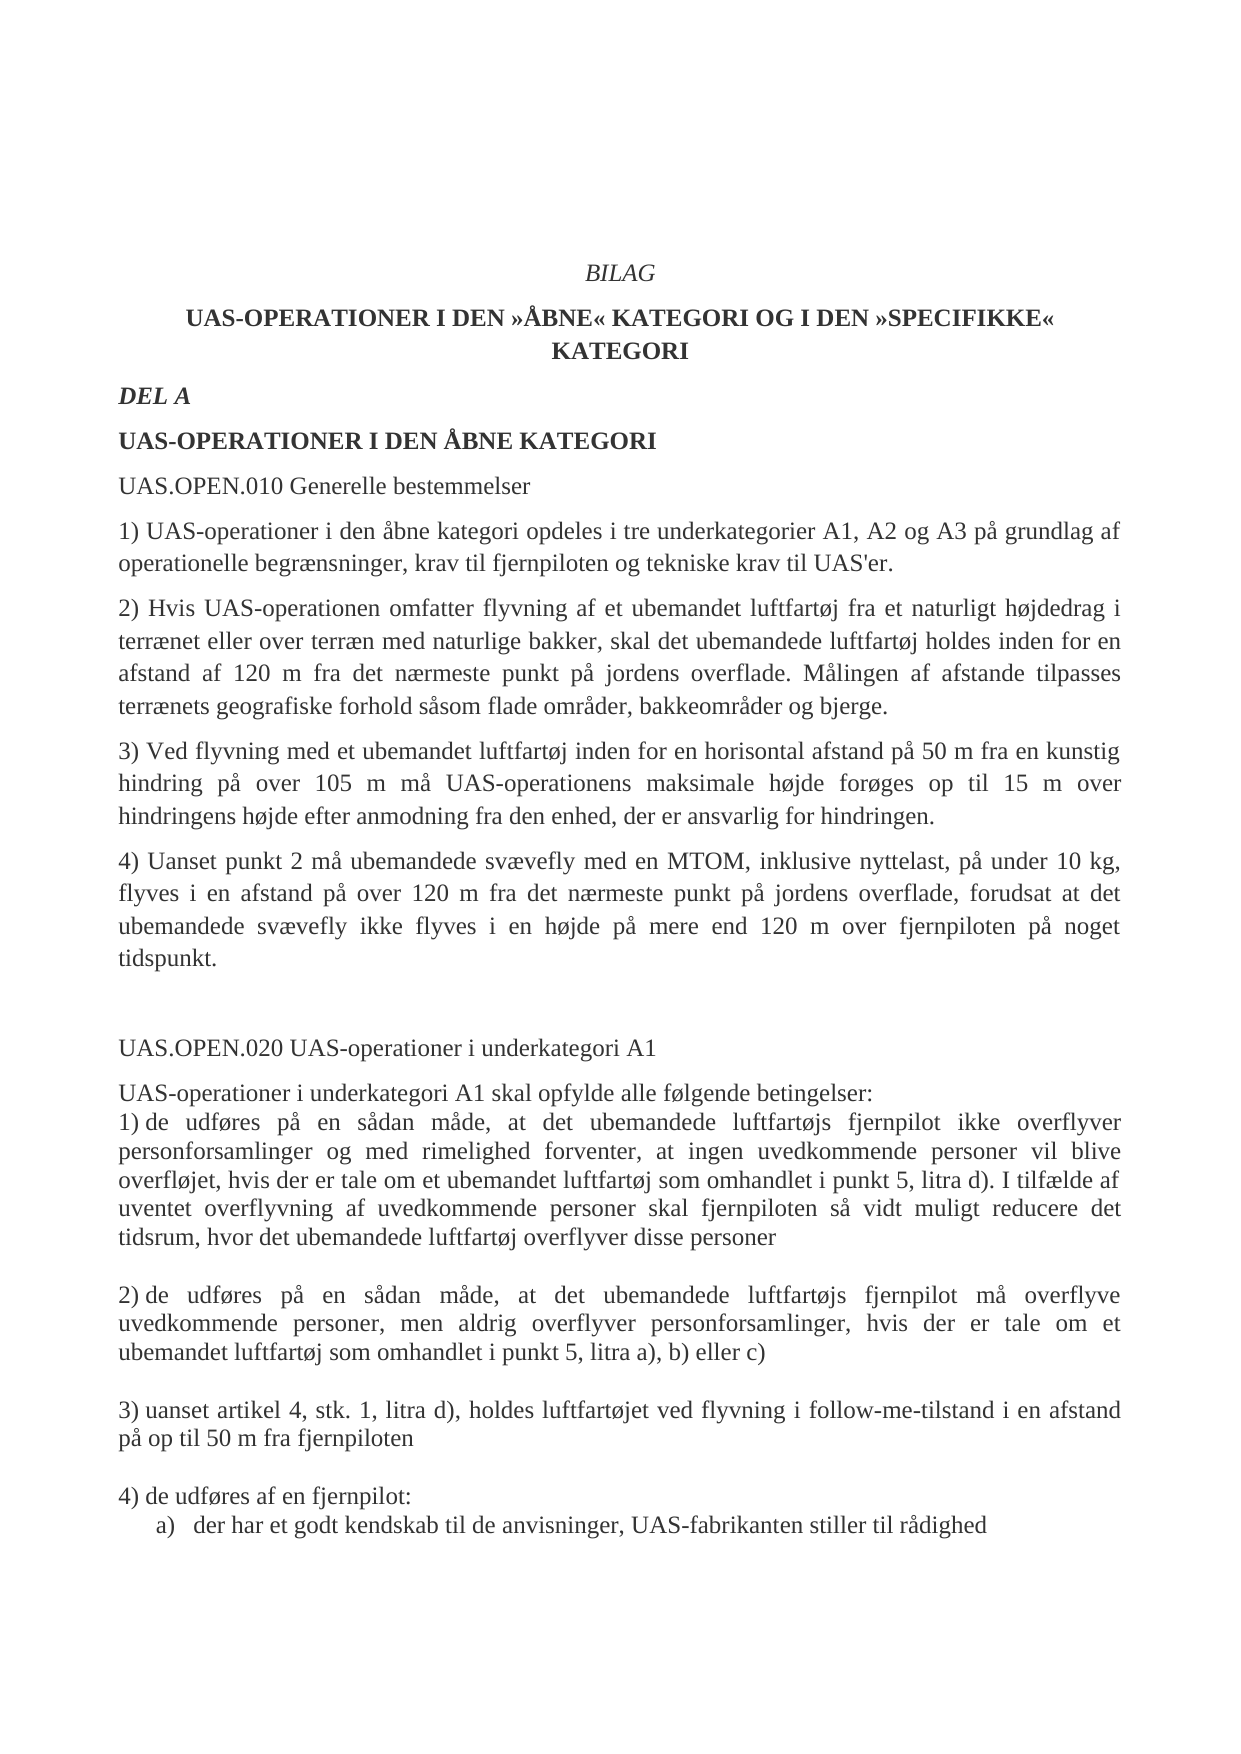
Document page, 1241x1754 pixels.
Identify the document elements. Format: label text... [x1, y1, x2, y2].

text 4) Uanset punkt 2 må ubemandede svævefly med en MTOM, inklusive nyttelast, på under 10 kg, flyves i en afstand på over 120 m fra det nærmeste punkt på jordens overflade, forudsat at det ubemandede svævefly ikke flyves i en højde på mere end 120 m over fjernpiloten på noget tidspunkt. [118, 842, 1122, 972]
text 1) de udføres på en sådan måde, at det ubemandede luftfartøjs fjernpilot ikke overflyver personforsamlinger og med rimelighed forventer, at ingen uvedkommende personer vil blive overfløjet, hvis der er tale om et ubemandet luftfartøj som omhandlet i punkt 5, litra d). I tilfælde af uventet overflyvning af uvedkommende personer skal fjernpiloten så vidt muligt reducere det tidsrum, hvor det ubemandede luftfartøj overflyver disse personer [118, 1107, 1122, 1251]
text UAS-operationer i underkategori A1 skal opfylde alle følgende betingelser: [118, 1075, 1122, 1107]
text UAS.OPEN.010 Generelle bestemmelser [118, 467, 1122, 500]
text 1) UAS-operationer i den åbne kategori opdeles i tre underkategorier A1, A2 og A3 på grundlag af operationelle begrænsninger, krav til fjernpiloten og tekniske krav til UAS'er. [118, 512, 1122, 577]
text 3) uanset artikel 4, stk. 1, litra d), holdes luftfartøjet ved flyvning i follow-me-tilstand i en afstand på op til 50 m fra fjernpiloten [118, 1395, 1122, 1452]
list der har et godt kendskab til de anvisninger, UAS-fabrikanten stiller til rådighed [156, 1510, 1122, 1538]
text BILAG [118, 255, 1122, 287]
text UAS-OPERATIONER I DEN »ÅBNE« KATEGORI OG I DEN »SPECIFIKKE« KATEGORI [118, 300, 1122, 365]
text 4) de udføres af en fjernpilot: [118, 1481, 1122, 1510]
text UAS-OPERATIONER I DEN ÅBNE KATEGORI [118, 422, 1122, 455]
text UAS.OPEN.020 UAS-operationer i underkategori A1 [118, 1030, 1122, 1062]
text 3) Ved flyvning med et ubemandet luftfartøj inden for en horisontal afstand på 50 m fra en kunstig hindring på over 105 m må UAS-operationens maksimale højde forøges op til 15 m over hindringens højde efter anmodning fra den enhed, der er ansvarlig for hindringen. [118, 732, 1122, 830]
text 2) Hvis UAS-operationen omfatter flyvning af et ubemandet luftfartøj fra et naturligt højdedrag i terrænet eller over terræn med naturlige bakker, skal det ubemandede luftfartøj holdes inden for en afstand af 120 m fra det nærmeste punkt på jordens overflade. Målingen af afstande tilpasses terrænets geografiske forhold såsom flade områder, bakkeområder og bjerge. [118, 590, 1122, 720]
text DEL A [118, 377, 1122, 410]
text 2) de udføres på en sådan måde, at det ubemandede luftfartøjs fjernpilot må overflyve uvedkommende personer, men aldrig overflyver personforsamlinger, hvis der er tale om et ubemandet luftfartøj som omhandlet i punkt 5, litra a), b) eller c) [118, 1280, 1122, 1366]
